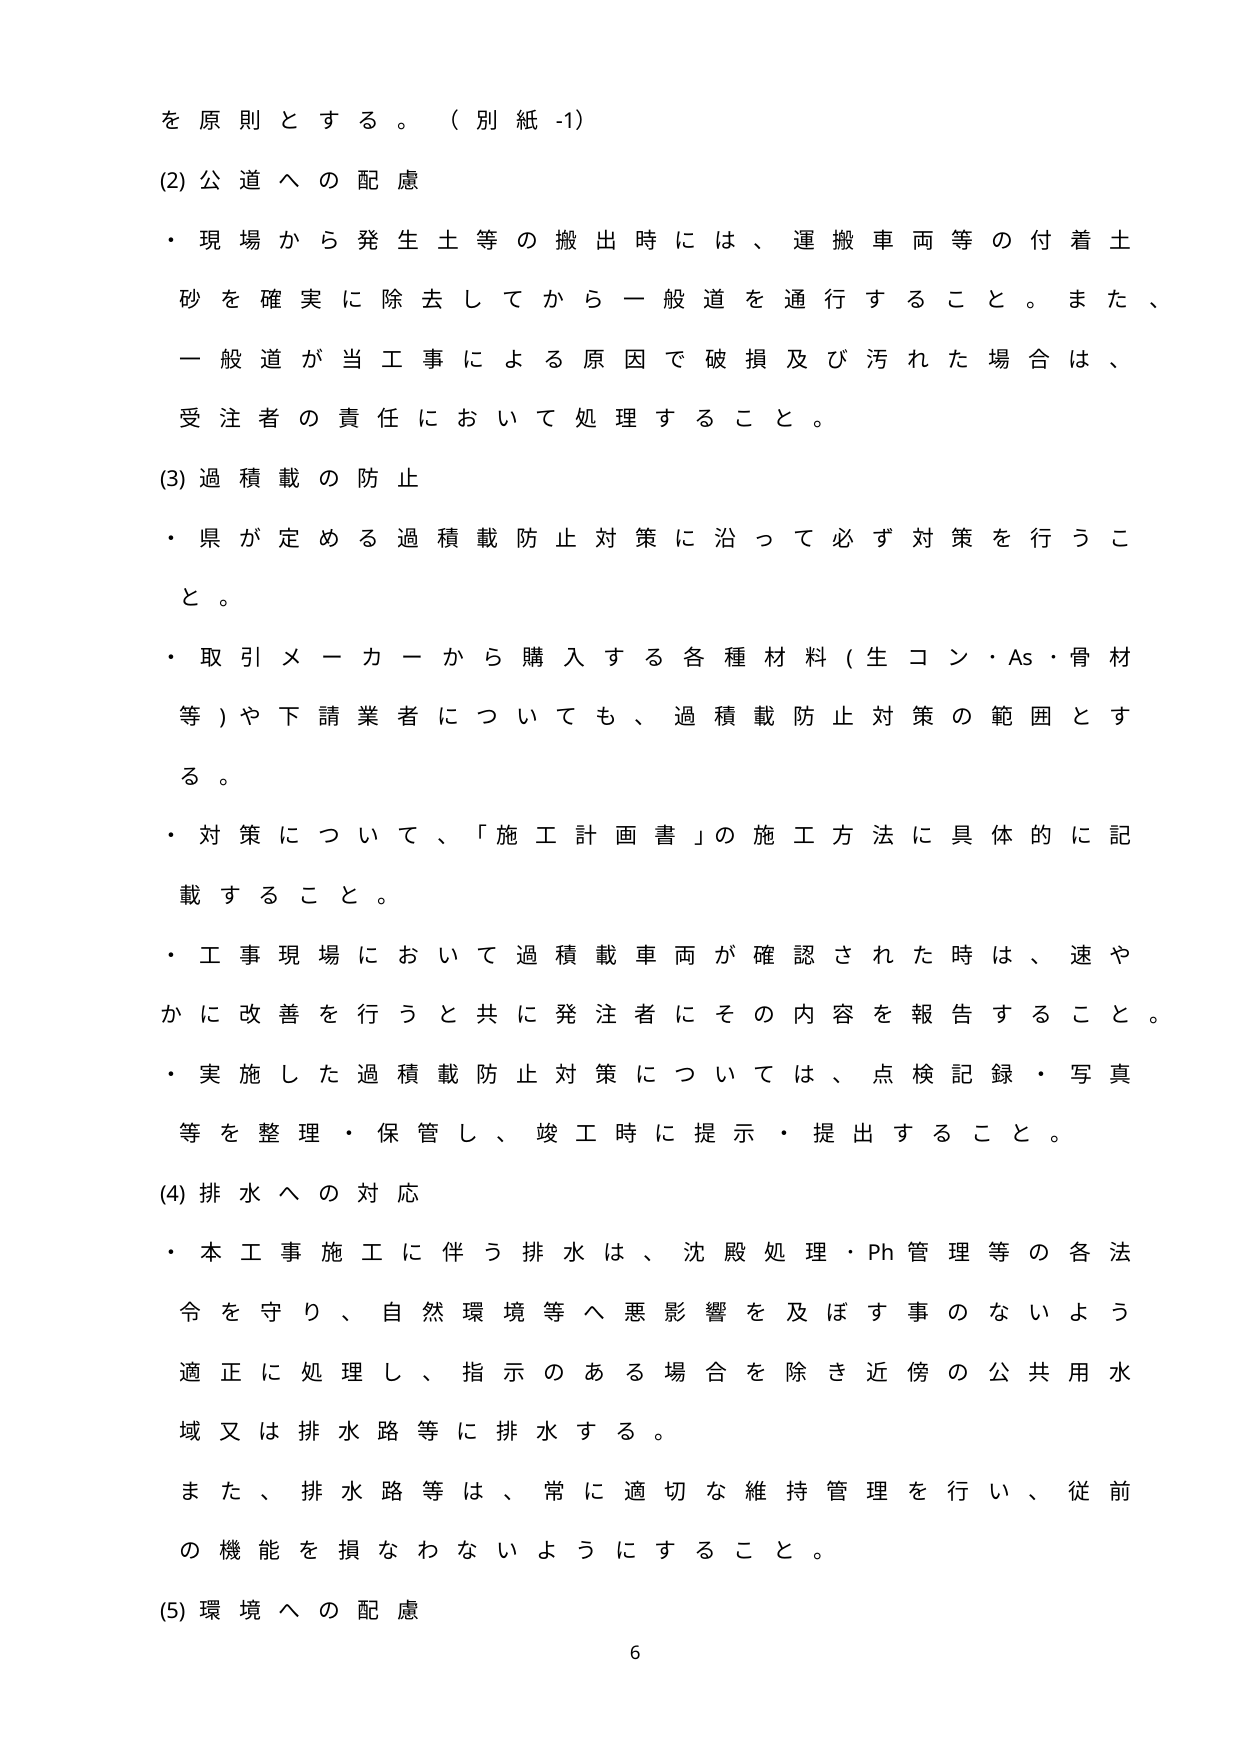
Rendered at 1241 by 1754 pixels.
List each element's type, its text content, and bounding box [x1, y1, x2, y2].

text ・県が定める過積載防止対策に沿って必ず対策を行うこと。 [156, 507, 1149, 626]
text ・対策について、｢施工計画書｣の施工方法に具体的に記載すること。 [156, 804, 1149, 924]
text また、排水路等は、常に適切な維持管理を行い、従前の機能を損なわないようにすること。 [164, 1460, 1149, 1579]
text ・本工事施工に伴う排水は、沈殿処理･Ph管理等の各法令を守り、自然環境等へ悪影響を及ぼす事のないよう適正に処理し、指示のある場合を除き近傍の公共用水域又は排水路等に排水する。 [156, 1222, 1149, 1460]
text ・取引メーカーから購入する各種材料(生コン･As･骨材等)や下請業者についても、過積載防止対策の範囲とする。 [156, 626, 1149, 804]
text ・実施した過積載防止対策については、点検記録・写真等を整理・保管し、竣工時に提示・提出すること。 [156, 1043, 1149, 1162]
text (3) 過積載の防止 [144, 447, 1149, 507]
text ・現場から発生土等の搬出時には、運搬車両等の付着土砂を確実に除去してから一般道を通行すること。また、一般道が当工事による原因で破損及び汚れた場合は、受注者の責任において処理すること。 [156, 209, 1149, 447]
text (5) 環境への配慮 [149, 1579, 1149, 1639]
text ・工事現場において過積載車両が確認された時は、速やかに改善を行うと共に発注者にその内容を報告すること。 [146, 924, 1149, 1043]
text (4) 排水への対応 [150, 1162, 1149, 1222]
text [156, 89, 1149, 149]
text (2) 公道への配慮 [144, 149, 1149, 209]
